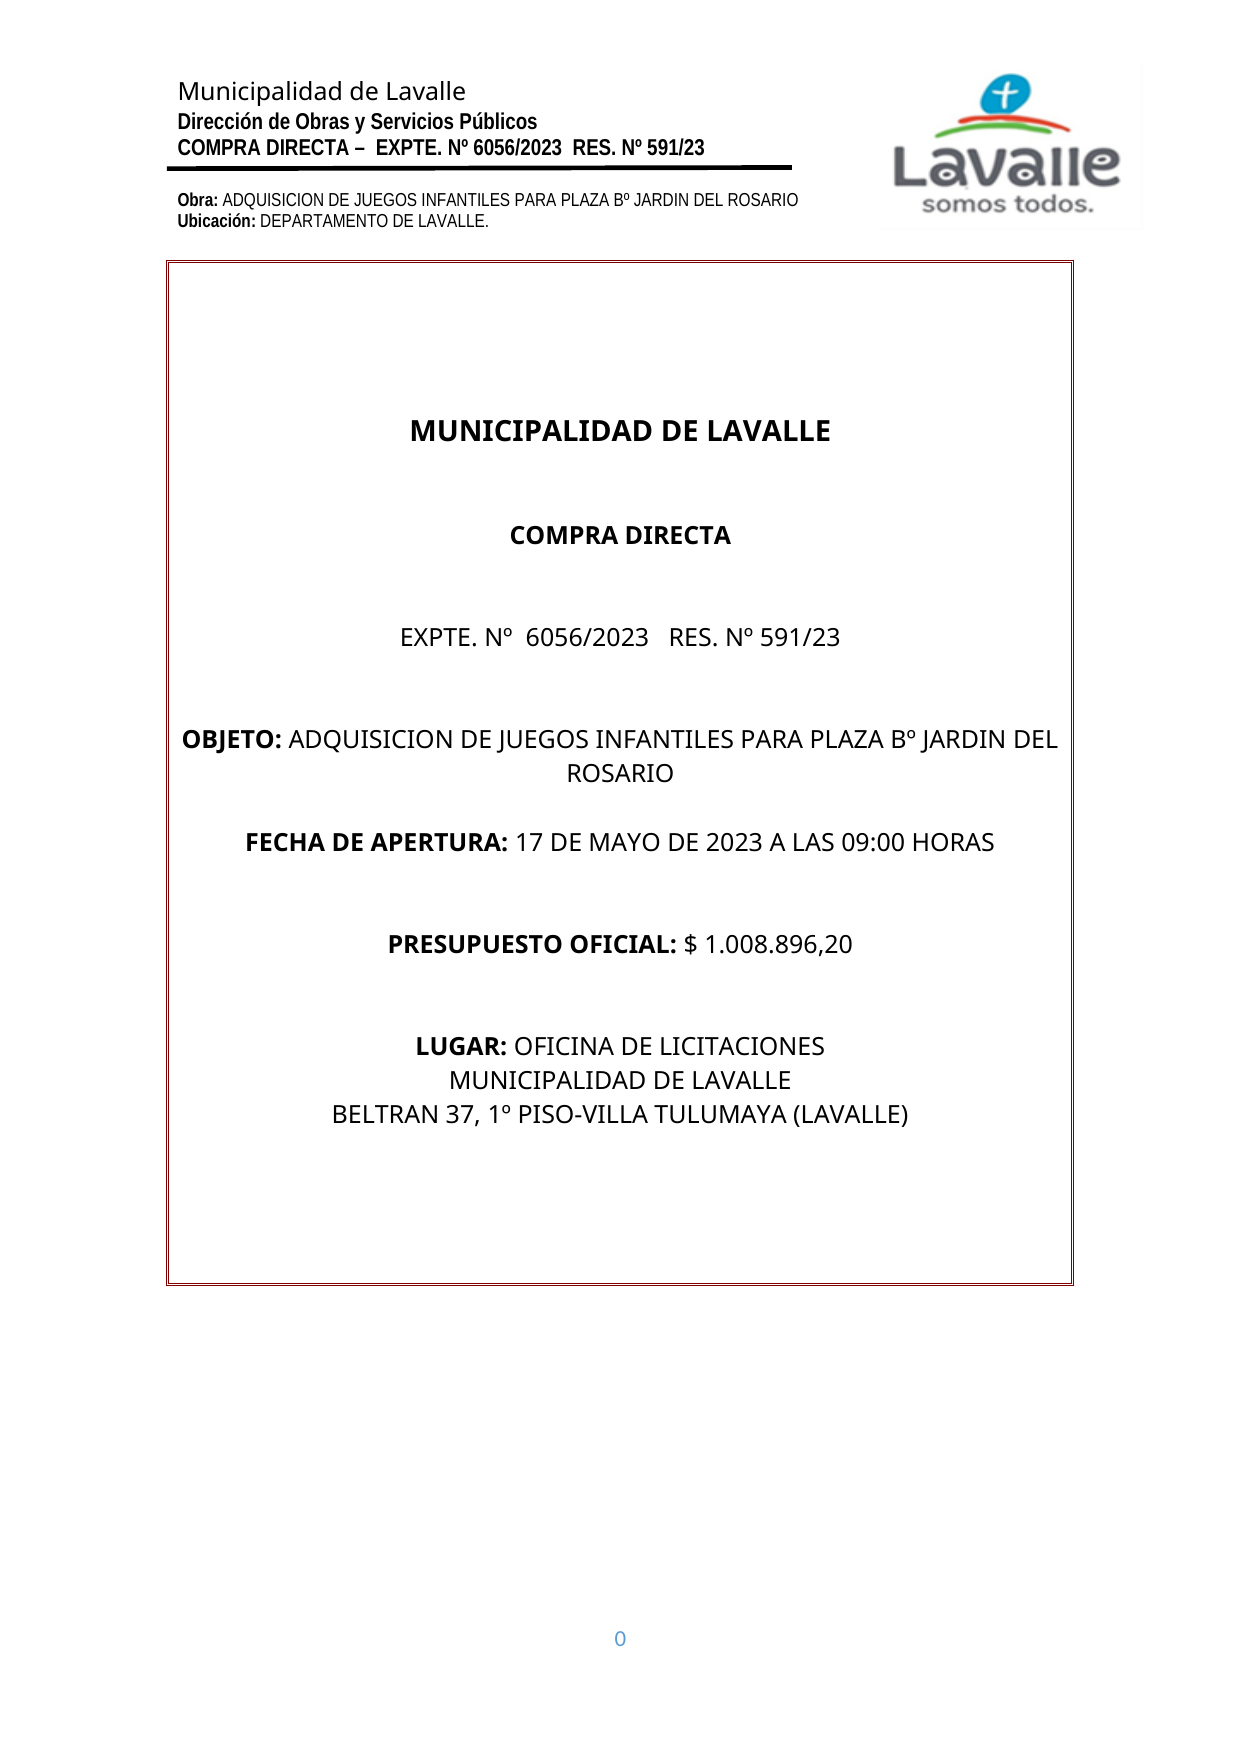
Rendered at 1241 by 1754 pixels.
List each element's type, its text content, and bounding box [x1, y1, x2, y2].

text EXPTE. Nº 6056/2023 RES. Nº 591/23 [177, 620, 1063, 654]
text MUNICIPALIDAD DE LAVALLE [177, 1063, 1063, 1097]
text BELTRAN 37, 1º PISO-VILLA TULUMAYA (LAVALLE) [177, 1097, 1063, 1131]
text LUGAR: OFICINA DE LICITACIONES [177, 1029, 1063, 1063]
text MUNICIPALIDAD DE LAVALLE [177, 410, 1063, 449]
text OBJETO: ADQUISICION DE JUEGOS INFANTILES PARA PLAZA Bº JARDIN DEL ROSARIO [177, 722, 1063, 790]
text COMPRA DIRECTA [177, 518, 1063, 552]
text PRESUPUESTO OFICIAL: $ 1.008.896,20 [177, 926, 1063, 961]
text FECHA DE APERTURA: 17 DE MAYO DE 2023 A LAS 09:00 HORAS [177, 824, 1063, 858]
